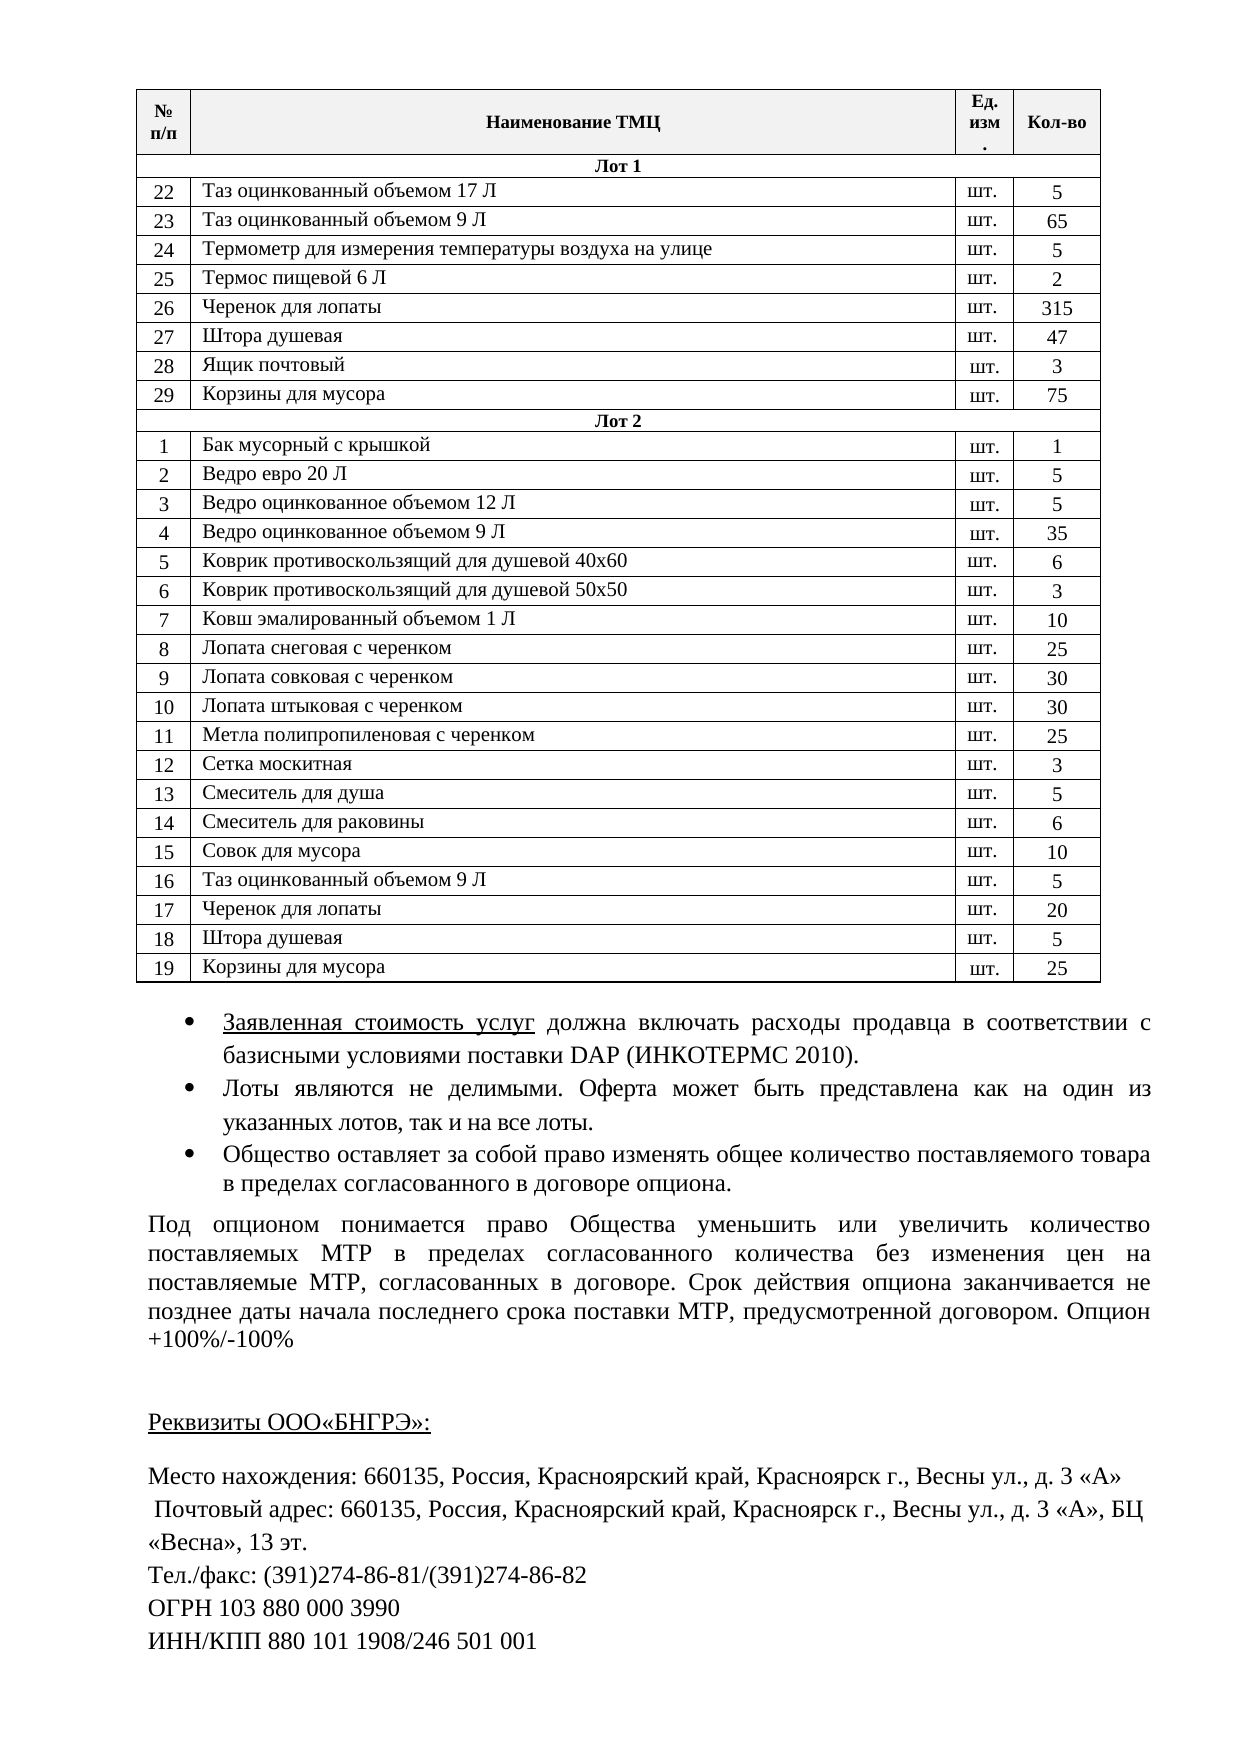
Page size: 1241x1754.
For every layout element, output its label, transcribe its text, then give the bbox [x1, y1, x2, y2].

table_cell шт. [956, 954, 1013, 981]
table_cell Совок для мусора [191, 838, 955, 866]
table_cell Ведро оцинкованное объемом 9 Л [191, 519, 955, 547]
table_cell Ведро евро 20 Л [191, 461, 955, 489]
table_cell шт. [956, 323, 1013, 351]
table_cell Лот 2 [137, 410, 1100, 431]
text Место нахождения: 660135, Россия, Красноярский край, Красноярск г., Весны ул., д. 3 «А» [148, 1461, 1152, 1490]
table_cell Смеситель для раковины [191, 809, 955, 837]
table_cell 5 [1014, 236, 1100, 264]
table_cell шт. [956, 265, 1013, 293]
table_cell шт. [956, 751, 1013, 779]
table_cell 25 [1014, 722, 1100, 750]
table_cell шт. [956, 352, 1013, 380]
table_cell 24 [137, 236, 190, 264]
table_cell Бак мусорный с крышкой [191, 432, 955, 460]
table_cell 3 [137, 490, 190, 518]
table_cell 28 [137, 352, 190, 380]
table_cell 26 [137, 294, 190, 322]
table_cell 27 [137, 323, 190, 351]
table_cell шт. [956, 207, 1013, 235]
table_cell шт. [956, 925, 1013, 952]
table_cell 13 [137, 780, 190, 808]
text ИНН/КПП 880 101 1908/246 501 001 [148, 1626, 1152, 1655]
table_cell 25 [1014, 954, 1100, 981]
table_cell 17 [137, 896, 190, 923]
table_cell 12 [137, 751, 190, 779]
table_cell 1 [137, 432, 190, 460]
table_cell 10 [137, 693, 190, 721]
table_cell шт. [956, 236, 1013, 264]
table_cell 75 [1014, 381, 1100, 409]
table_cell шт. [956, 722, 1013, 750]
table_cell шт. [956, 519, 1013, 547]
table_cell Корзины для мусора [191, 381, 955, 409]
table_cell 5 [1014, 178, 1100, 206]
table_header № п/п [137, 90, 190, 154]
table_cell Ящик почтовый [191, 352, 955, 380]
table_cell 25 [1014, 635, 1100, 663]
table_cell 18 [137, 925, 190, 952]
table_header Ед. изм. [956, 90, 1013, 154]
text Реквизиты ООО«БНГРЭ»: [148, 1407, 1152, 1436]
list Общество оставляет за собой право изменять общее количество поставляемого товара в пределах согласованного в договоре опциона. [185, 1139, 1152, 1197]
table_cell шт. [956, 867, 1013, 894]
table_cell Таз оцинкованный объемом 9 Л [191, 207, 955, 235]
table_cell шт. [956, 606, 1013, 634]
table_cell Сетка москитная [191, 751, 955, 779]
table_cell 6 [1014, 548, 1100, 576]
table_cell 5 [1014, 780, 1100, 808]
table_cell шт. [956, 381, 1013, 409]
table_cell 6 [1014, 809, 1100, 837]
table_cell Лопата штыковая с черенком [191, 693, 955, 721]
list Лоты являются не делимыми. Оферта может быть представлена как на один из указанных лотов, так и на все лоты. [185, 1073, 1152, 1135]
table_cell Черенок для лопаты [191, 294, 955, 322]
table_cell 22 [137, 178, 190, 206]
table_cell Ковш эмалированный объемом 1 Л [191, 606, 955, 634]
table_cell 5 [1014, 461, 1100, 489]
table_cell 14 [137, 809, 190, 837]
table_cell 35 [1014, 519, 1100, 547]
table_cell 65 [1014, 207, 1100, 235]
text Тел./факс: (391)274-86-81/(391)274-86-82 [148, 1560, 1152, 1589]
table_cell 10 [1014, 606, 1100, 634]
table_cell 23 [137, 207, 190, 235]
table_cell 11 [137, 722, 190, 750]
table_cell 30 [1014, 693, 1100, 721]
table_cell Метла полипропиленовая с черенком [191, 722, 955, 750]
table_cell 4 [137, 519, 190, 547]
table_cell Лот 1 [137, 155, 1100, 177]
table_cell шт. [956, 461, 1013, 489]
table_header Кол-во [1014, 90, 1100, 154]
table_cell 1 [1014, 432, 1100, 460]
table_cell 8 [137, 635, 190, 663]
table_cell Таз оцинкованный объемом 17 Л [191, 178, 955, 206]
table_cell Ведро оцинкованное объемом 12 Л [191, 490, 955, 518]
table_cell 6 [137, 577, 190, 605]
table_cell Лопата совковая с черенком [191, 664, 955, 692]
table_cell Термос пищевой 6 Л [191, 265, 955, 293]
table_cell Штора душевая [191, 925, 955, 952]
table_cell 7 [137, 606, 190, 634]
table_cell шт. [956, 178, 1013, 206]
table_cell 5 [137, 548, 190, 576]
table_cell шт. [956, 896, 1013, 923]
table_cell 3 [1014, 577, 1100, 605]
table_cell шт. [956, 693, 1013, 721]
table_cell Коврик противоскользящий для душевой 50х50 [191, 577, 955, 605]
table_cell 29 [137, 381, 190, 409]
table_cell 47 [1014, 323, 1100, 351]
table_cell шт. [956, 490, 1013, 518]
table_cell 30 [1014, 664, 1100, 692]
table_cell 5 [1014, 867, 1100, 894]
table_cell 3 [1014, 751, 1100, 779]
table_cell 3 [1014, 352, 1100, 380]
table_cell 315 [1014, 294, 1100, 322]
table_cell шт. [956, 838, 1013, 866]
table_cell шт. [956, 294, 1013, 322]
table_cell 16 [137, 867, 190, 894]
table_cell шт. [956, 577, 1013, 605]
table_cell шт. [956, 548, 1013, 576]
table_cell шт. [956, 809, 1013, 837]
table_cell шт. [956, 780, 1013, 808]
table_cell 5 [1014, 925, 1100, 952]
table_cell шт. [956, 664, 1013, 692]
table_cell 19 [137, 954, 190, 981]
table_cell 9 [137, 664, 190, 692]
table_cell Коврик противоскользящий для душевой 40х60 [191, 548, 955, 576]
table_cell 20 [1014, 896, 1100, 923]
table_cell 2 [1014, 265, 1100, 293]
table_cell 5 [1014, 490, 1100, 518]
list Заявленная стоимость услуг должна включать расходы продавца в соответствии с базисными условиями поставки DAP (ИНКОТЕРМС 2010). [185, 1007, 1152, 1069]
table_cell 15 [137, 838, 190, 866]
text Под опционом понимается право Общества уменьшить или увеличить количество поставляемых МТР в пределах согласованного количества без изменения цен на поставляемые МТР, согласованных в договоре. Срок действия опциона заканчивается не позднее даты начала последнего срока поставки МТР, предусмотренной договором. Опцион +100%/-100% [148, 1209, 1152, 1353]
text ОГРН 103 880 000 3990 [148, 1593, 1152, 1622]
table_cell 25 [137, 265, 190, 293]
table_cell Смеситель для душа [191, 780, 955, 808]
table_cell 10 [1014, 838, 1100, 866]
table_cell Черенок для лопаты [191, 896, 955, 923]
table_cell Таз оцинкованный объемом 9 Л [191, 867, 955, 894]
table_cell Термометр для измерения температуры воздуха на улице [191, 236, 955, 264]
table_cell шт. [956, 432, 1013, 460]
table_header Наименование ТМЦ [191, 90, 955, 154]
table_cell шт. [956, 635, 1013, 663]
table_cell Лопата снеговая с черенком [191, 635, 955, 663]
table_cell 2 [137, 461, 190, 489]
table_cell Штора душевая [191, 323, 955, 351]
text Почтовый адрес: 660135, Россия, Красноярский край, Красноярск г., Весны ул., д. 3 «А», БЦ «Весна», 13 эт. [148, 1494, 1152, 1556]
table_cell Корзины для мусора [191, 954, 955, 981]
